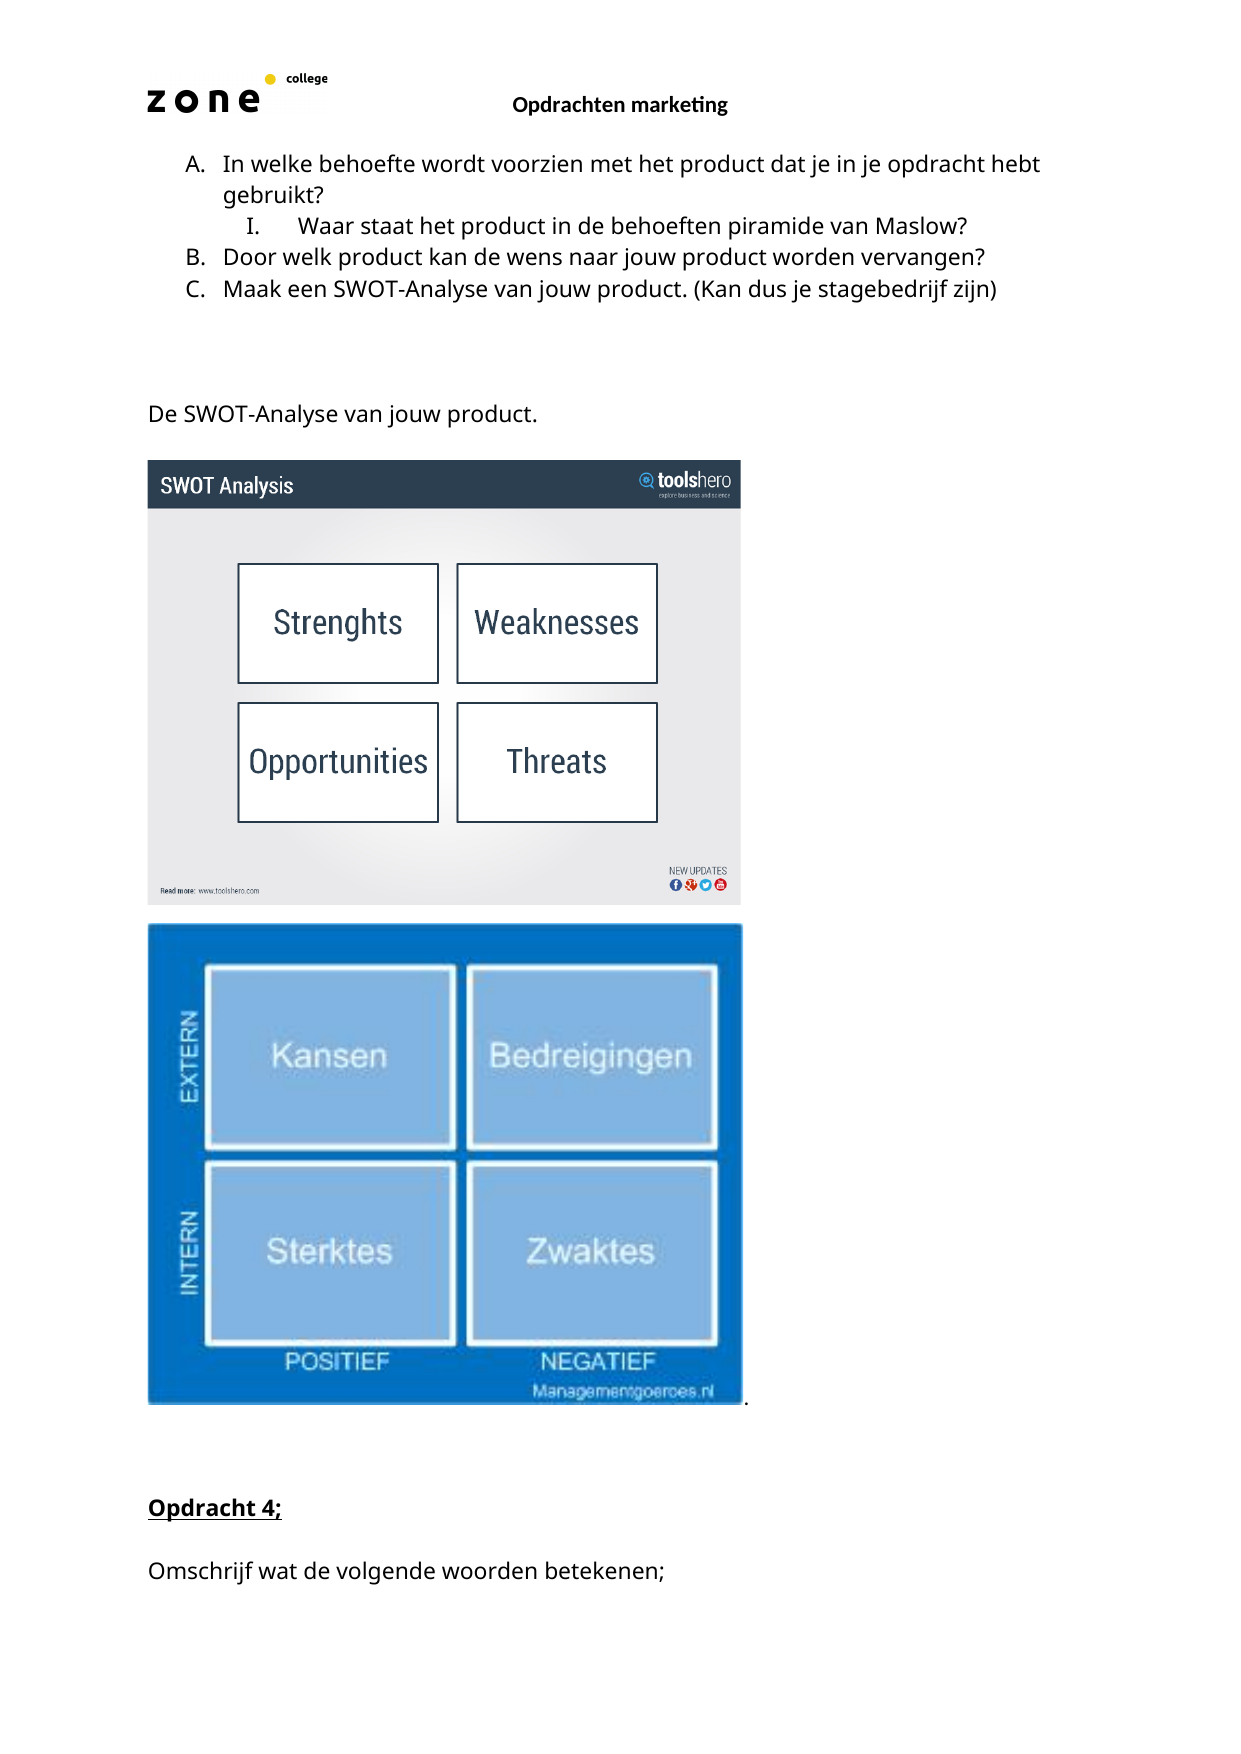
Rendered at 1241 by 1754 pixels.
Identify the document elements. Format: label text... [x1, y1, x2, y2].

picture [147, 923, 744, 1405]
text Omschrijf wat de volgende woorden betekenen; [148, 1554, 1093, 1586]
picture [147, 460, 741, 905]
list In welke behoefte wordt voorzien met het product dat je in je opdracht hebt gebruikt? [185, 148, 1093, 210]
list Maak een SWOT-Analyse van jouw product. (Kan dus je stagebedrijf zijn) [185, 273, 1093, 304]
list Door welk product kan de wens naar jouw product worden vervangen? [185, 241, 1093, 273]
picture [147, 73, 328, 113]
text De SWOT-Analyse van jouw product. [148, 398, 1093, 429]
text Opdracht 4; [148, 1492, 1093, 1523]
list Waar staat het product in de behoeften piramide van Maslow? [260, 210, 1093, 241]
